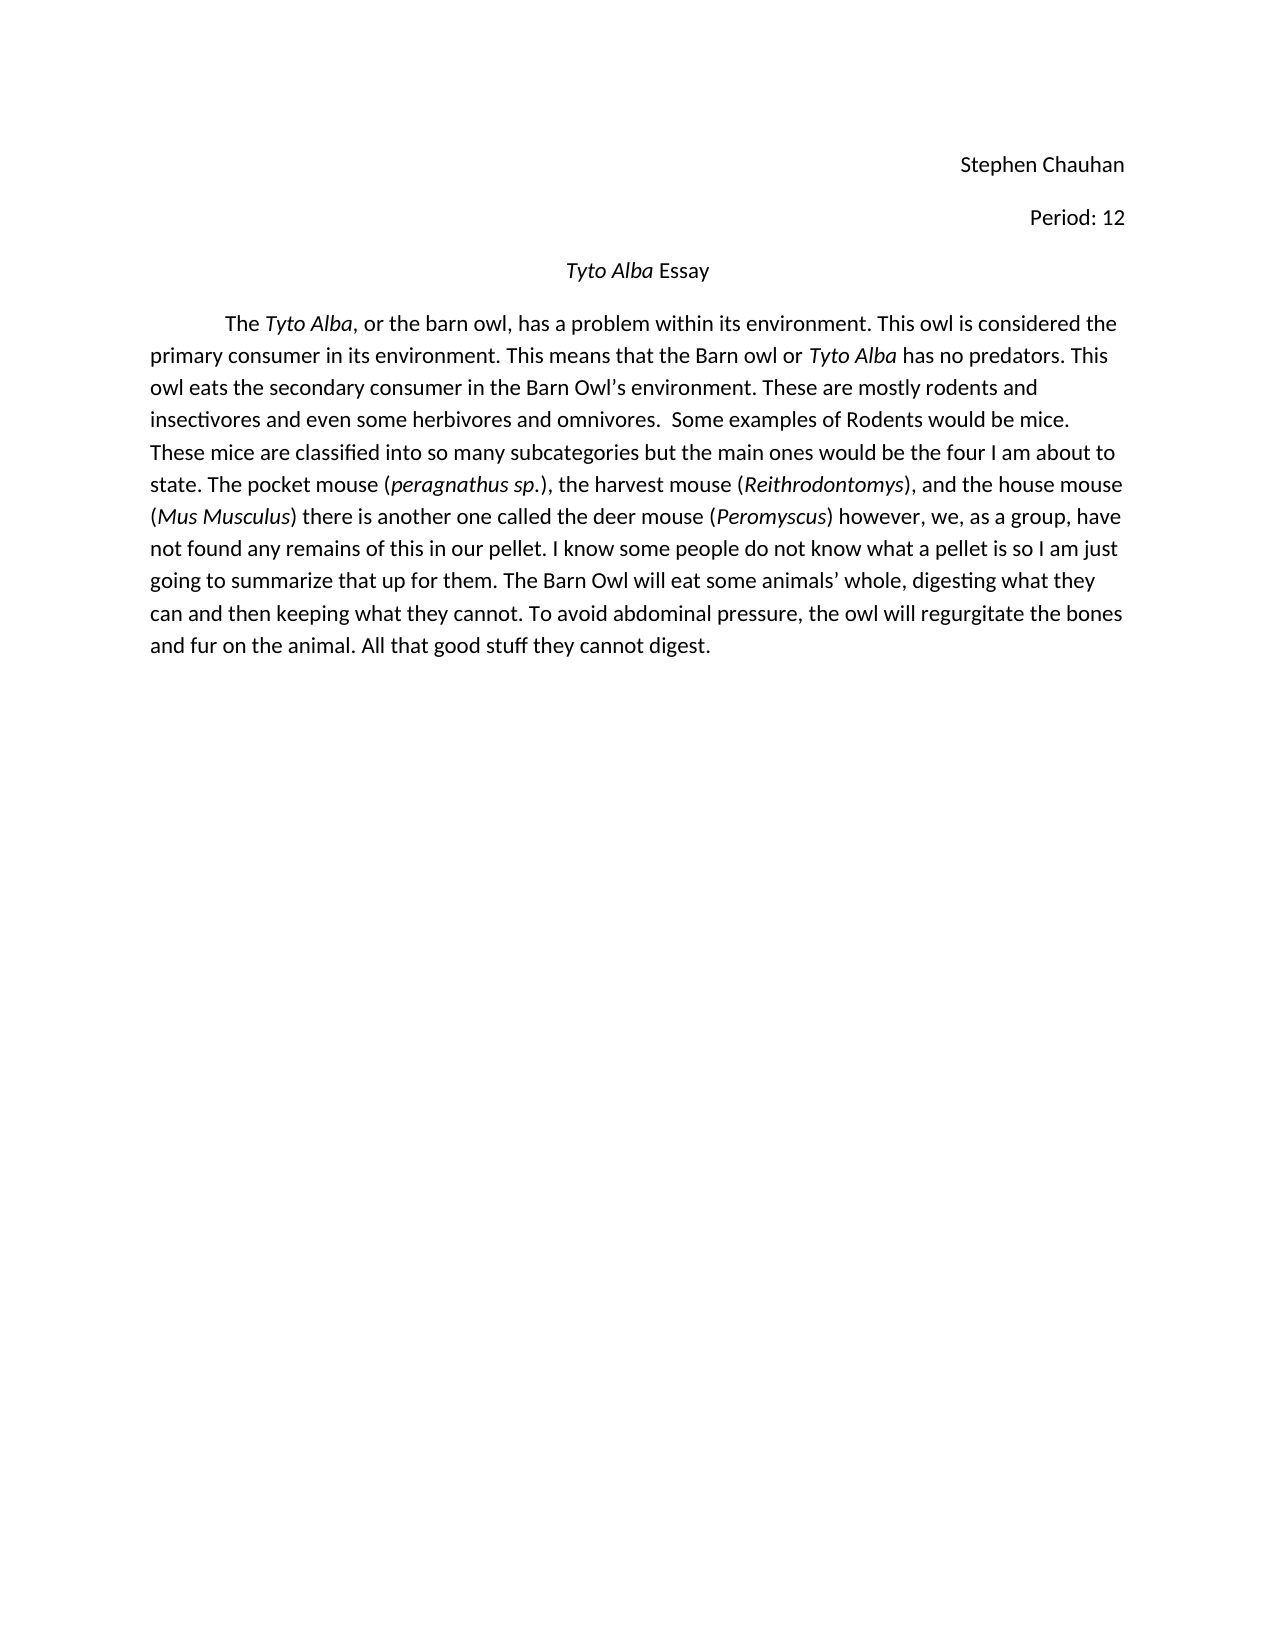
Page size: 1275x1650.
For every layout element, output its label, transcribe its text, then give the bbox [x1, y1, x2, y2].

text Period: 12 [150, 203, 1125, 231]
text Tyto Alba Essay [150, 256, 1125, 284]
text Stephen Chauhan [150, 150, 1125, 178]
text The Tyto Alba, or the barn owl, has a problem within its environment. This owl is considered the primary consumer in its environment. This means that the Barn owl or Tyto Alba has no predators. This owl eats the secondary consumer in the Barn Owl’s environment. These are mostly rodents and insectivores and even some herbivores and omnivores. Some examples of Rodents would be mice. These mice are classified into so many subcategories but the main ones would be the four I am about to state. The pocket mouse (peragnathus sp.), the harvest mouse (Reithrodontomys), and the house mouse (Mus Musculus) there is another one called the deer mouse (Peromyscus) however, we, as a group, have not found any remains of this in our pellet. I know some people do not know what a pellet is so I am just going to summarize that up for them. The Barn Owl will eat some animals’ whole, digesting what they can and then keeping what they cannot. To avoid abdominal pressure, the owl will regurgitate the bones and fur on the animal. All that good stuff they cannot digest. [150, 309, 1125, 659]
